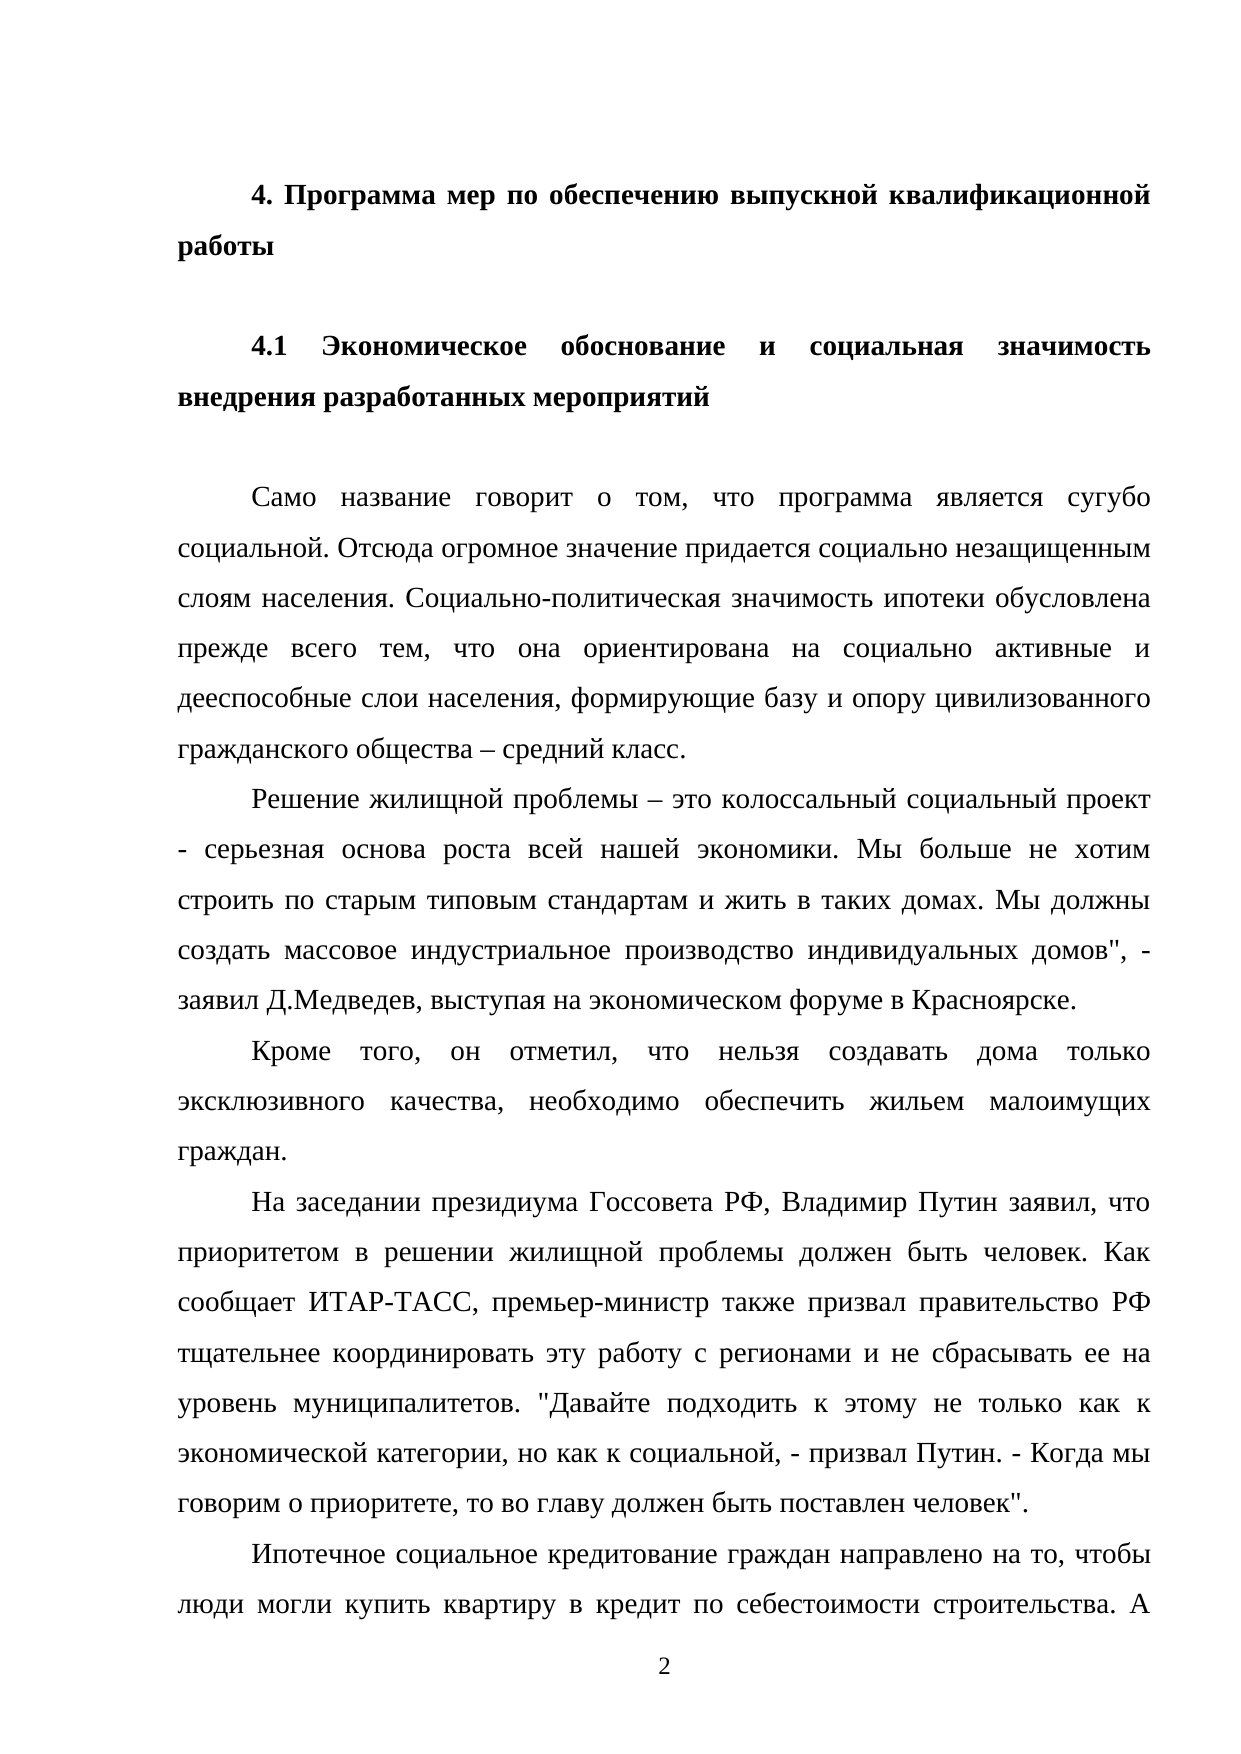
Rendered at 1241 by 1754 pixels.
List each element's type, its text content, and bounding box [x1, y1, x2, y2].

text На заседании президиума Госсовета РФ, Владимир Путин заявил, что приоритетом в решении жилищной проблемы должен быть человек. Как сообщает ИТАР-ТАСС, премьер-министр также призвал правительство РФ тщательнее координировать эту работу с регионами и не сбрасывать ее на уровень муниципалитетов. "Давайте подходить к этому не только как к экономической категории, но как к социальной, - призвал Путин. - Когда мы говорим о приоритете, то во главу должен быть поставлен человек". [177, 1184, 1152, 1519]
text Само название говорит о том, что программа является сугубо социальной. Отсюда огромное значение придается социально незащищенным слоям населения. Социально-политическая значимость ипотеки обусловлена прежде всего тем, что она ориентирована на социально активные и дееспособные слои населения, формирующие базу и опору цивилизованного гражданского общества – средний класс. [177, 479, 1152, 764]
text Решение жилищной проблемы – это колоссальный социальный проект - серьезная основа роста всей нашей экономики. Мы больше не хотим строить по старым типовым стандартам и жить в таких домах. Мы должны создать массовое индустриальное производство индивидуальных домов", - заявил Д.Медведев, выступая на экономическом форуме в Красноярске. [177, 781, 1152, 1016]
text 4.1 Экономическое обоснование и социальная значимость внедрения разработанных мероприятий [177, 328, 1152, 412]
text 4. Программа мер по обеспечению выпускной квалификационной работы [177, 177, 1152, 261]
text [177, 1536, 1152, 1586]
text Кроме того, он отметил, что нельзя создавать дома только эксклюзивного качества, необходимо обеспечить жильем малоимущих граждан. [177, 1033, 1152, 1167]
